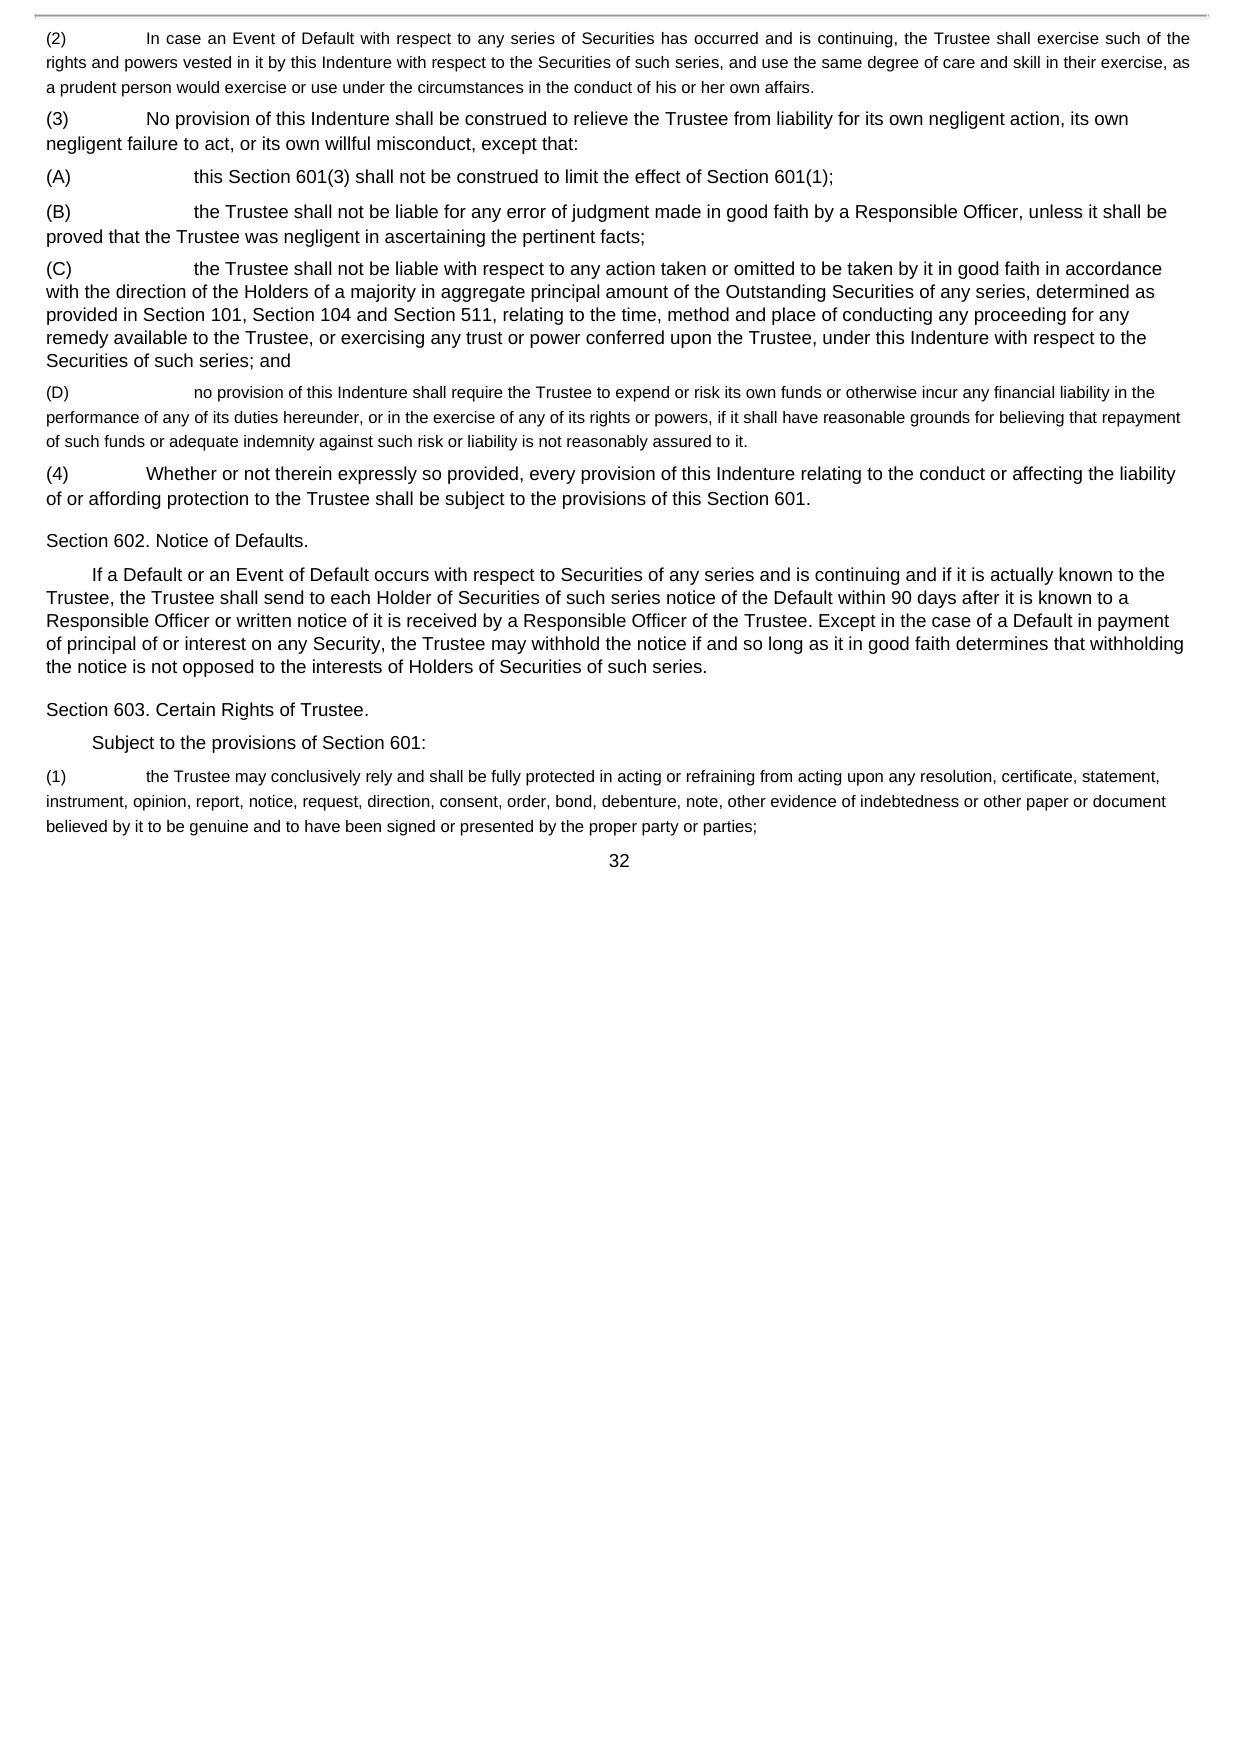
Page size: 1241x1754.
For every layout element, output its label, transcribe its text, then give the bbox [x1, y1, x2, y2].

text Section 603. Certain Rights of Trustee. [46, 698, 1192, 720]
picture [32, 14, 1209, 21]
list Whether or not therein expressly so provided, every provision of this Indenture relating to the conduct or affecting the liability of or affording protection to the Trustee shall be subject to the provisions of this Section 601. [46, 463, 1192, 509]
text Subject to the provisions of Section 601: [92, 732, 1192, 754]
list no provision of this Indenture shall require the Trustee to expend or risk its own funds or otherwise incur any financial liability in the performance of any of its duties hereunder, or in the exercise of any of its rights or powers, if it shall have reasonable grounds for believing that repayment of such funds or adequate indemnity against such risk or liability is not reasonably assured to it. [46, 383, 1192, 451]
text 32 [46, 850, 1192, 871]
text Section 602. Notice of Defaults. [46, 530, 1192, 551]
list the Trustee may conclusively rely and shall be fully protected in acting or refraining from acting upon any resolution, certificate, statement, instrument, opinion, report, notice, request, direction, consent, order, bond, debenture, note, other evidence of indebtedness or other paper or document believed by it to be genuine and to have been signed or presented by the proper party or parties; [46, 767, 1192, 836]
list No provision of this Indenture shall be construed to relieve the Trustee from liability for its own negligent action, its own negligent failure to act, or its own willful misconduct, except that: [46, 108, 1192, 154]
text If a Default or an Event of Default occurs with respect to Securities of any series and is continuing and if it is actually known to the Trustee, the Trustee shall send to each Holder of Securities of such series notice of the Default within 90 days after it is known to a Responsible Officer or written notice of it is received by a Responsible Officer of the Trustee. Except in the case of a Default in payment of principal of or interest on any Security, the Trustee may withhold the notice if and so long as it in good faith determines that withholding the notice is not opposed to the interests of Holders of Securities of such series. [46, 564, 1186, 677]
list In case an Event of Default with respect to any series of Securities has occurred and is continuing, the Trustee shall exercise such of the rights and powers vested in it by this Indenture with respect to the Securities of such series, and use the same degree of care and skill in their exercise, as a prudent person would exercise or use under the circumstances in the conduct of his or her own affairs. [46, 28, 1192, 97]
list this Section 601(3) shall not be construed to limit the effect of Section 601(1); [46, 166, 1192, 187]
list the Trustee shall not be liable for any error of judgment made in good faith by a Responsible Officer, unless it shall be proved that the Trustee was negligent in ascertaining the pertinent facts; [46, 201, 1192, 247]
list the Trustee shall not be liable with respect to any action taken or omitted to be taken by it in good faith in accordance with the direction of the Holders of a majority in aggregate principal amount of the Outstanding Securities of any series, determined as provided in Section 101, Section 104 and Section 511, relating to the time, method and place of conducting any proceeding for any remedy available to the Trustee, or exercising any trust or power conferred upon the Trustee, under this Indenture with respect to the Securities of such series; and [46, 258, 1192, 372]
